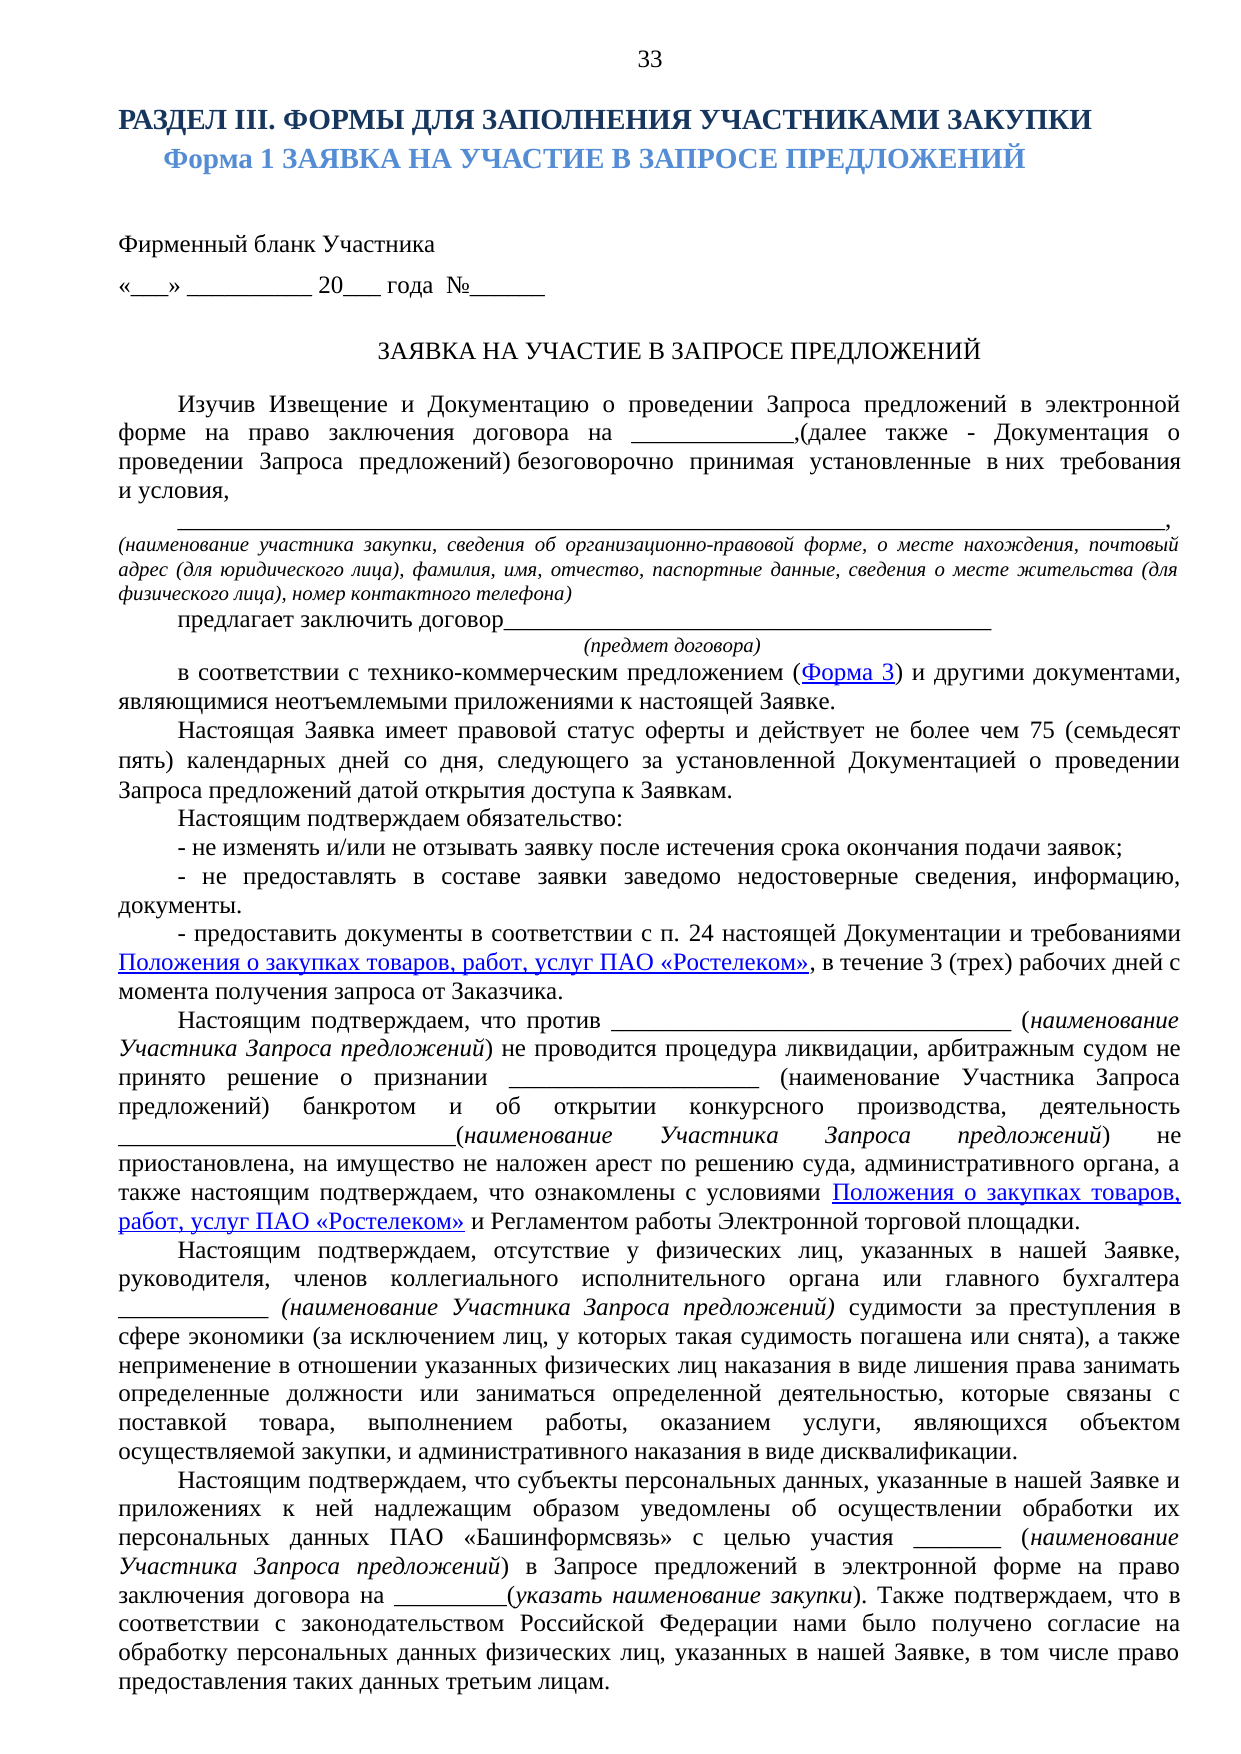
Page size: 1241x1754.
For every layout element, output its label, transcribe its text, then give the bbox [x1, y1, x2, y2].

text Настоящим подтверждаем обязательство: [118, 803, 1181, 832]
text - не предоставлять в составе заявки заведомо недостоверные сведения, информацию, документы. [118, 861, 1181, 918]
text Настоящим подтверждаем, что субъекты персональных данных, указанные в нашей Заявке и приложениях к ней надлежащим образом уведомлены об осуществлении обработки их персональных данных ПАО «Башинформсвязь» с целью участия _______ (наименование Участника Запроса предложений) в Запросе предложений в электронной форме на право заключения договора на _________(указать наименование закупки). Также подтверждаем, что в соответствии с законодательством Российской Федерации нами было получено согласие на обработку персональных данных физических лиц, указанных в нашей Заявке, в том числе право предоставления таких данных третьим лицам. [118, 1465, 1181, 1695]
text ЗАЯВКА НА УЧАСТИЕ В ЗАПРОСЕ ПРЕДЛОЖЕНИЙ [118, 336, 1181, 365]
text - не изменять и/или не отзывать заявку после истечения срока окончания подачи заявок; [118, 832, 1181, 861]
text «___» __________ 20___ года №______ [118, 270, 1181, 299]
text Настоящим подтверждаем, отсутствие у физических лиц, указанных в нашей Заявке, руководителя, членов коллегиального исполнительного органа или главного бухгалтера ____________ (наименование Участника Запроса предложений) судимости за преступления в сфере экономики (за исключением лиц, у которых такая судимость погашена или снята), а также неприменение в отношении указанных физических лиц наказания в виде лишения права занимать определенные должности или заниматься определенной деятельностью, которые связаны с поставкой товара, выполнением работы, оказанием услуги, являющихся объектом осуществляемой закупки, и административного наказания в виде дисквалификации. [118, 1235, 1181, 1465]
text Фирменный бланк Участника [118, 229, 1181, 258]
text Изучив Извещение и Документацию о проведении Запроса предложений в электронной форме на право заключения договора на _____________,(далее также - Документация о проведении Запроса предложений) безоговорочно принимая установленные в них требования и условия, [118, 389, 1181, 504]
text - предоставить документы в соответствии с п. 24 настоящей Документации и требованиями Положения о закупках товаров, работ, услуг ПАО «Ростелеком», в течение 3 (трех) рабочих дней с момента получения запроса от Заказчика. [118, 918, 1181, 1005]
text Форма 1 ЗАЯВКА НА УЧАСТИЕ В ЗАПРОСЕ ПРЕДЛОЖЕНИЙ [163, 142, 1181, 175]
text предлагает заключить договор_______________________________________ [118, 604, 1181, 633]
text в соответствии с технико-коммерческим предложением (Форма 3) и другими документами, являющимися неотъемлемыми приложениями к настоящей Заявке. [118, 657, 1181, 715]
text _______________________________________________________________________________, (наименование участника закупки, сведения об организационно-правовой форме, о месте нахождения, почтовый адрес (для юридического лица), фамилия, имя, отчество, паспортные данные, сведения о месте жительства (для физического лица), номер контактного телефона) [118, 504, 1181, 604]
text (предмет договора) [118, 633, 1181, 657]
text Настоящая Заявка имеет правовой статус оферты и действует не более чем 75 (семьдесят пять) календарных дней со дня, следующего за установленной Документацией о проведении Запроса предложений датой открытия доступа к Заявкам. [118, 715, 1181, 803]
text Настоящим подтверждаем, что против ________________________________ (наименование Участника Запроса предложений) не проводится процедура ликвидации, арбитражным судом не принято решение о признании ____________________ (наименование Участника Запроса предложений) банкротом и об открытии конкурсного производства, деятельность ___________________________(наименование Участника Запроса предложений) не приостановлена, на имущество не наложен арест по решению суда, административного органа, а также настоящим подтверждаем, что ознакомлены с условиями Положения о закупках товаров, работ, услуг ПАО «Ростелеком» и Регламентом работы Электронной торговой площадки. [118, 1005, 1181, 1235]
text РАЗДЕЛ III. ФОРМЫ ДЛЯ ЗАПОЛНЕНИЯ УЧАСТНИКАМИ ЗАКУПКИ [118, 102, 1181, 135]
